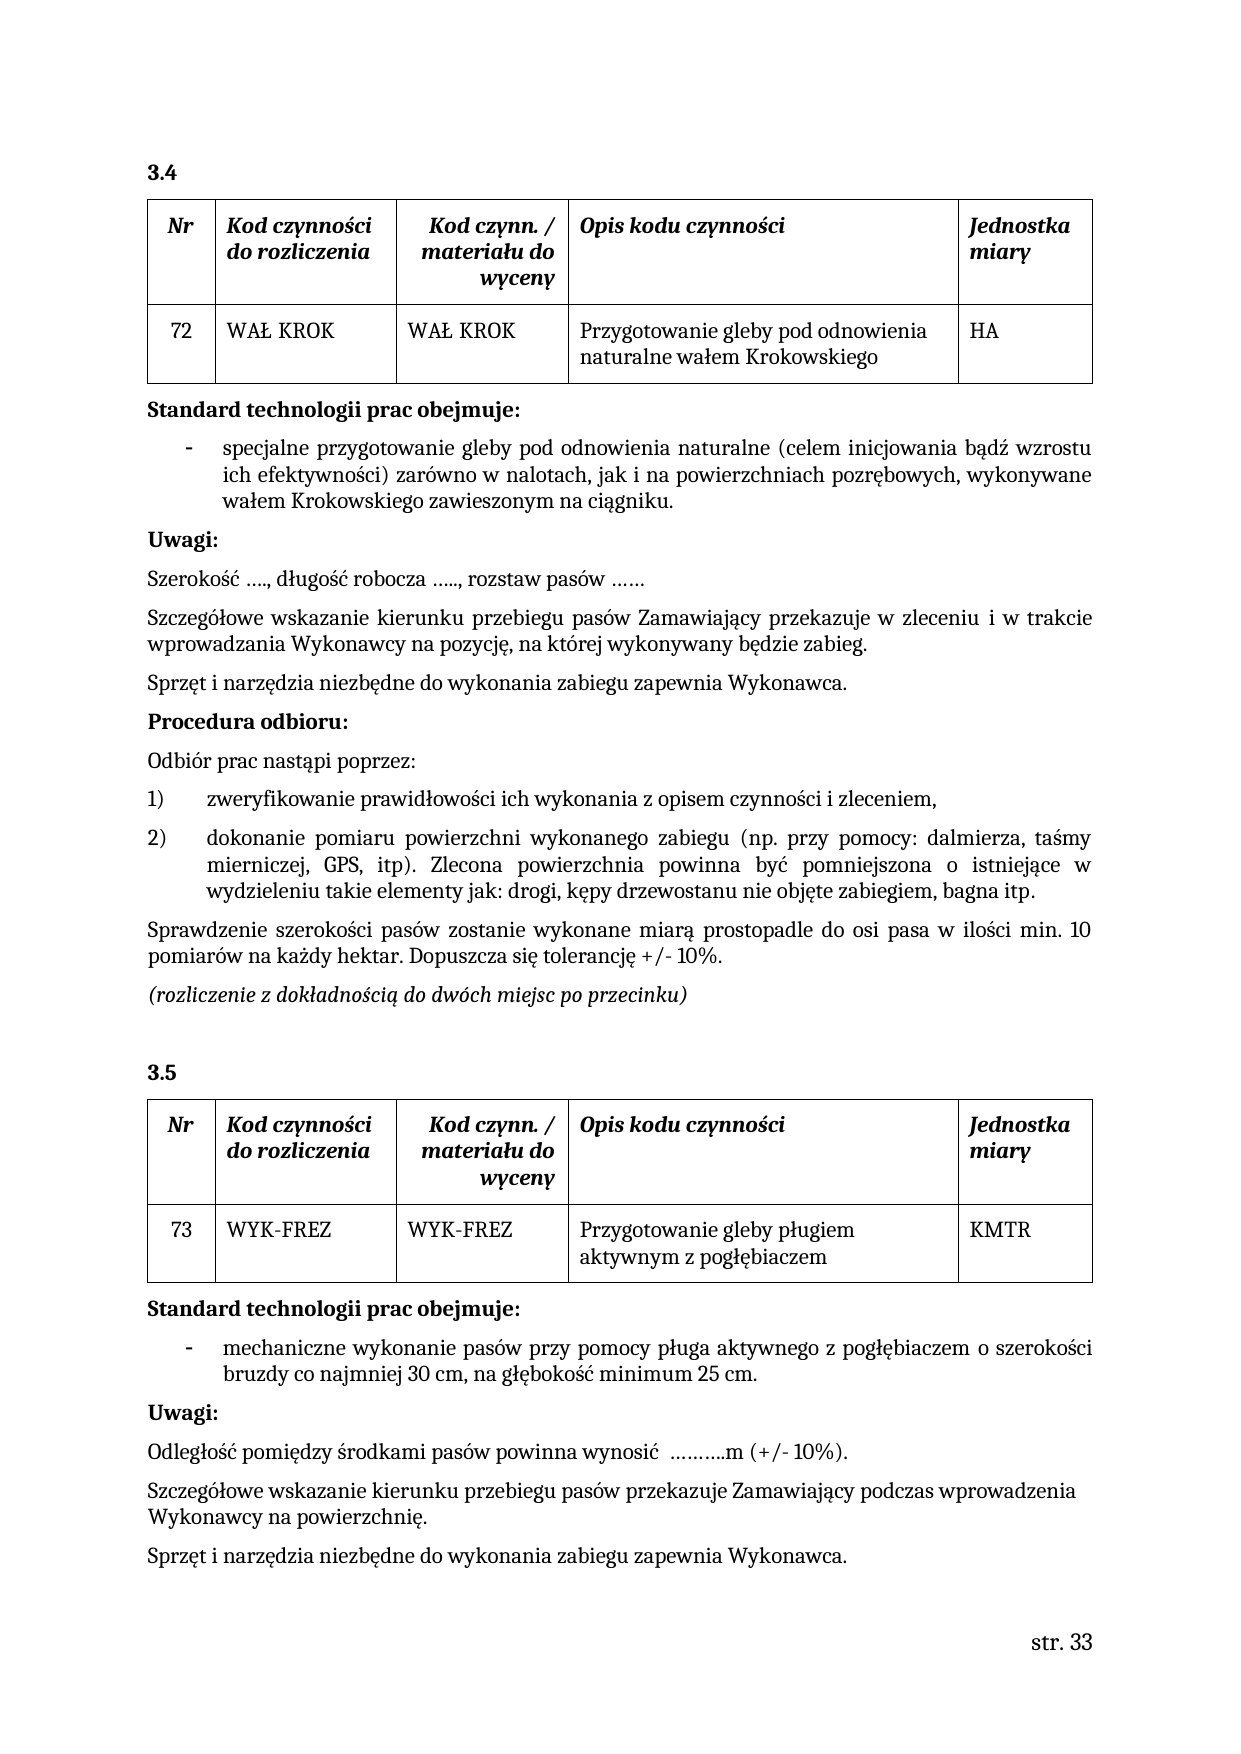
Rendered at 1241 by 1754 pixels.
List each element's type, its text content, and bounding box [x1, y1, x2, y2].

text 3.5 [148, 1059, 1093, 1086]
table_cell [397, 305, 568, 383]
text (rozliczenie z dokładnością do dwóch miejsc po przecinku) [148, 982, 1093, 1008]
text Sprawdzenie szerokości pasów zostanie wykonane miarą prostopadle do osi pasa w ilości min. 10 pomiarów na każdy hektar. Dopuszcza się tolerancję +/- 10%. [148, 917, 1093, 969]
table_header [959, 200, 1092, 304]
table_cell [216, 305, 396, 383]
text Standard technologii prac obejmuje: [148, 1296, 1093, 1322]
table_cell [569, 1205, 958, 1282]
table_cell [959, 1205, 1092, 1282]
text Standard technologii prac obejmuje: [148, 396, 1093, 423]
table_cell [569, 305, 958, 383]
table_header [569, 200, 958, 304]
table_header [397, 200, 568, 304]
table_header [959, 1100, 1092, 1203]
text Uwagi: [148, 1400, 1093, 1426]
text 3.4 [148, 160, 1093, 186]
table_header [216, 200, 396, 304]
text Uwagi: [148, 527, 1093, 553]
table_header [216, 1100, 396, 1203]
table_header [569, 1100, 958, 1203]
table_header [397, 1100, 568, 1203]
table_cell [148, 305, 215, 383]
text Procedura odbioru: [148, 708, 1093, 735]
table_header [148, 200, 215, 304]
list specjalne przygotowanie gleby pod odnowienia naturalne (celem inicjowania bądź wzrostu ich efektywności) zarówno w nalotach, jak i na powierzchniach pozrębowych, wykonywane wałem Krokowskiego zawieszonym na ciągniku. [185, 435, 1093, 514]
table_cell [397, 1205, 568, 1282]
text Szerokość …., długość robocza ….., rozstaw pasów …… [148, 566, 1093, 592]
text Sprzęt i narzędzia niezbędne do wykonania zabiegu zapewnia Wykonawca. [148, 1543, 1093, 1569]
text Odległość pomiędzy środkami pasów powinna wynosić ……….m (+/- 10%). [148, 1439, 1093, 1465]
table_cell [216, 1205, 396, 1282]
text Szczegółowe wskazanie kierunku przebiegu pasów przekazuje Zamawiający podczas wprowadzenia Wykonawcy na powierzchnię. [148, 1478, 1093, 1530]
text Szczegółowe wskazanie kierunku przebiegu pasów Zamawiający przekazuje w zleceniu i w trakcie wprowadzania Wykonawcy na pozycję, na której wykonywany będzie zabieg. [148, 604, 1093, 657]
text 2) dokonanie pomiaru powierzchni wykonanego zabiegu (np. przy pomocy: dalmierza, taśmy mierniczej, GPS, itp). Zlecona powierzchnia powinna być pomniejszona o istniejące w wydzieleniu takie elementy jak: drogi, kępy drzewostanu nie objęte zabiegiem, bagna itp. [148, 825, 1093, 904]
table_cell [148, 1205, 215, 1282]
text Odbiór prac nastąpi poprzez: [148, 747, 1093, 774]
text Sprzęt i narzędzia niezbędne do wykonania zabiegu zapewnia Wykonawca. [148, 670, 1093, 696]
list mechaniczne wykonanie pasów przy pomocy pługa aktywnego z pogłębiaczem o szerokości bruzdy co najmniej 30 cm, na głębokość minimum 25 cm. [185, 1335, 1093, 1387]
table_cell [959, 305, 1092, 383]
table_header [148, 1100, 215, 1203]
text 1) zweryfikowanie prawidłowości ich wykonania z opisem czynności i zleceniem, [148, 786, 1093, 813]
